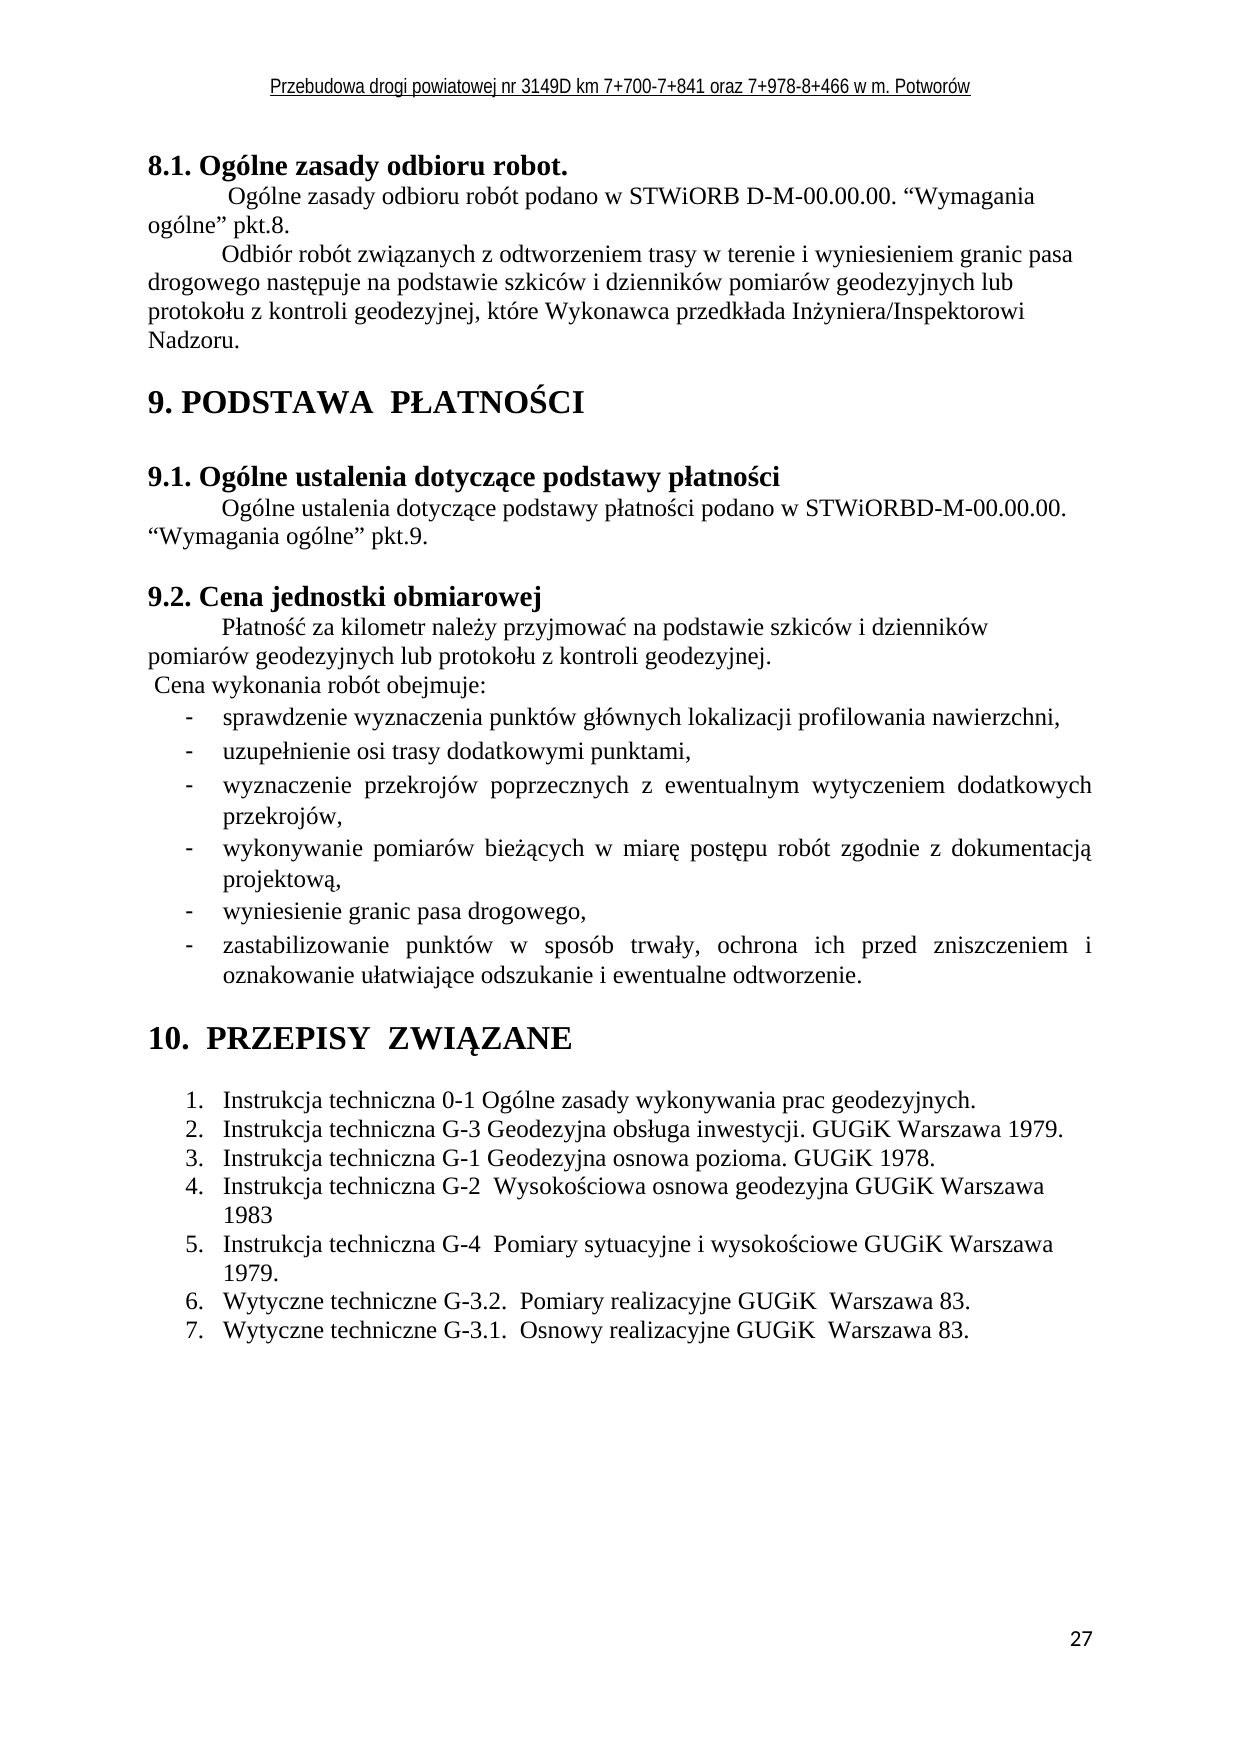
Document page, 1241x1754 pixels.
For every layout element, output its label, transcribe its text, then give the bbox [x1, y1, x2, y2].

list Wytyczne techniczne G-3.1. Osnowy realizacyjne GUGiK Warszawa 83. [185, 1315, 1093, 1344]
list Wytyczne techniczne G-3.2. Pomiary realizacyjne GUGiK Warszawa 83. [185, 1286, 1093, 1315]
list wyniesienie granic pasa drogowego, [185, 892, 1093, 926]
text Odbiór robót związanych z odtworzeniem trasy w terenie i wyniesieniem granic pasa drogowego następuje na podstawie szkiców i dzienników pomiarów geodezyjnych lub protokołu z kontroli geodezyjnej, które Wykonawca przedkłada Inżyniera/Inspektorowi Nadzoru. [148, 239, 1093, 354]
text Ogólne zasady odbioru robót podano w STWiORB D-M-00.00.00. “Wymagania ogólne” pkt.8. [148, 181, 1094, 239]
text 9.1. Ogólne ustalenia dotyczące podstawy płatności [148, 459, 1093, 493]
text 8.1. Ogólne zasady odbioru robot. [148, 148, 1093, 181]
text Płatność za kilometr należy przyjmować na podstawie szkiców i dzienników pomiarów geodezyjnych lub protokołu z kontroli geodezyjnej. [148, 612, 1094, 670]
list Instrukcja techniczna G-2 Wysokościowa osnowa geodezyjna GUGiK Warszawa 1983 [185, 1171, 1093, 1229]
list wyznaczenie przekrojów poprzecznych z ewentualnym wytyczeniem dodatkowych przekrojów, [185, 767, 1093, 829]
list Instrukcja techniczna G-1 Geodezyjna osnowa pozioma. GUGiK 1978. [185, 1143, 1093, 1171]
text 9.2. Cena jednostki obmiarowej [148, 579, 1093, 612]
list Instrukcja techniczna 0-1 Ogólne zasady wykonywania prac geodezyjnych. [185, 1085, 1093, 1114]
text 9. PODSTAWA PŁATNOŚCI [148, 382, 1093, 421]
list wykonywanie pomiarów bieżących w miarę postępu robót zgodnie z dokumentacją projektową, [185, 829, 1093, 892]
list zastabilizowanie punktów w sposób trwały, ochrona ich przed zniszczeniem i oznakowanie ułatwiające odszukanie i ewentualne odtworzenie. [185, 926, 1093, 989]
list sprawdzenie wyznaczenia punktów głównych lokalizacji profilowania nawierzchni, [185, 699, 1093, 733]
text 10. PRZEPISY ZWIĄZANE [148, 1018, 1093, 1056]
text Cena wykonania robót obejmuje: [148, 670, 1094, 699]
text 1979. [223, 1258, 1093, 1286]
list Instrukcja techniczna G-4 Pomiary sytuacyjne i wysokościowe GUGiK Warszawa [185, 1229, 1093, 1258]
list Instrukcja techniczna G-3 Geodezyjna obsługa inwestycji. GUGiK Warszawa 1979. [185, 1114, 1093, 1143]
text Ogólne ustalenia dotyczące podstawy płatności podano w STWiORBD-M-00.00.00. “Wymagania ogólne” pkt.9. [148, 493, 1094, 550]
list uzupełnienie osi trasy dodatkowymi punktami, [185, 733, 1093, 767]
